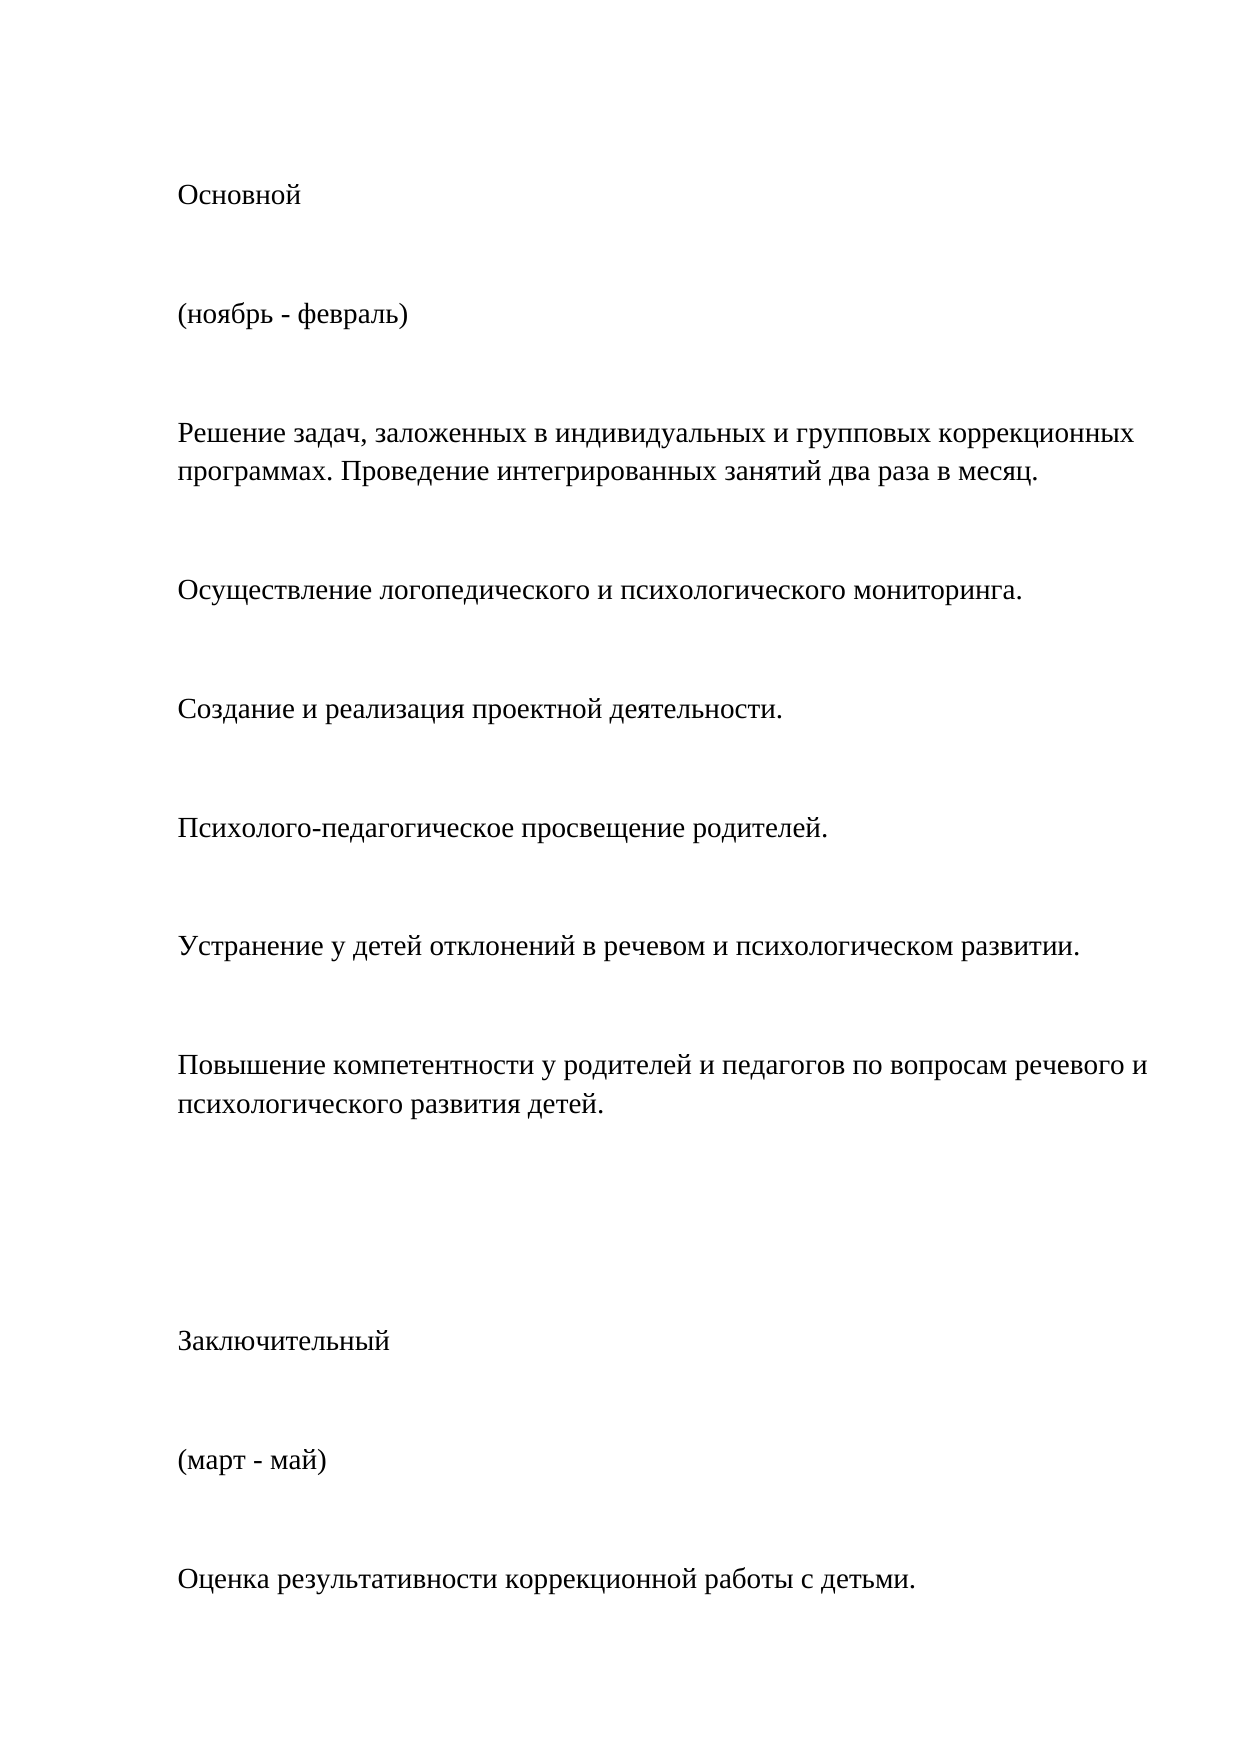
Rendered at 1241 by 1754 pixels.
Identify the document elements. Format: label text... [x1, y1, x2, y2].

text Повышение компетентности у родителей и педагогов по вопросам речевого и психологического развития детей. [177, 1047, 1152, 1119]
text Создание и реализация проектной деятельности. [177, 691, 1152, 724]
text Психолого-педагогическое просвещение родителей. [177, 810, 1152, 843]
text Заключительный [177, 1323, 1152, 1357]
text (ноябрь - февраль) [177, 296, 1152, 330]
text Осуществление логопедического и психологического мониторинга. [177, 572, 1152, 606]
text (март - май) [177, 1442, 1152, 1476]
text Основной [177, 177, 1152, 211]
text Решение задач, заложенных в индивидуальных и групповых коррекционных программах. Проведение интегрированных занятий два раза в месяц. [177, 415, 1152, 487]
text Устранение у детей отклонений в речевом и психологическом развитии. [177, 928, 1152, 962]
text Оценка результативности коррекционной работы с детьми. [177, 1561, 1152, 1594]
